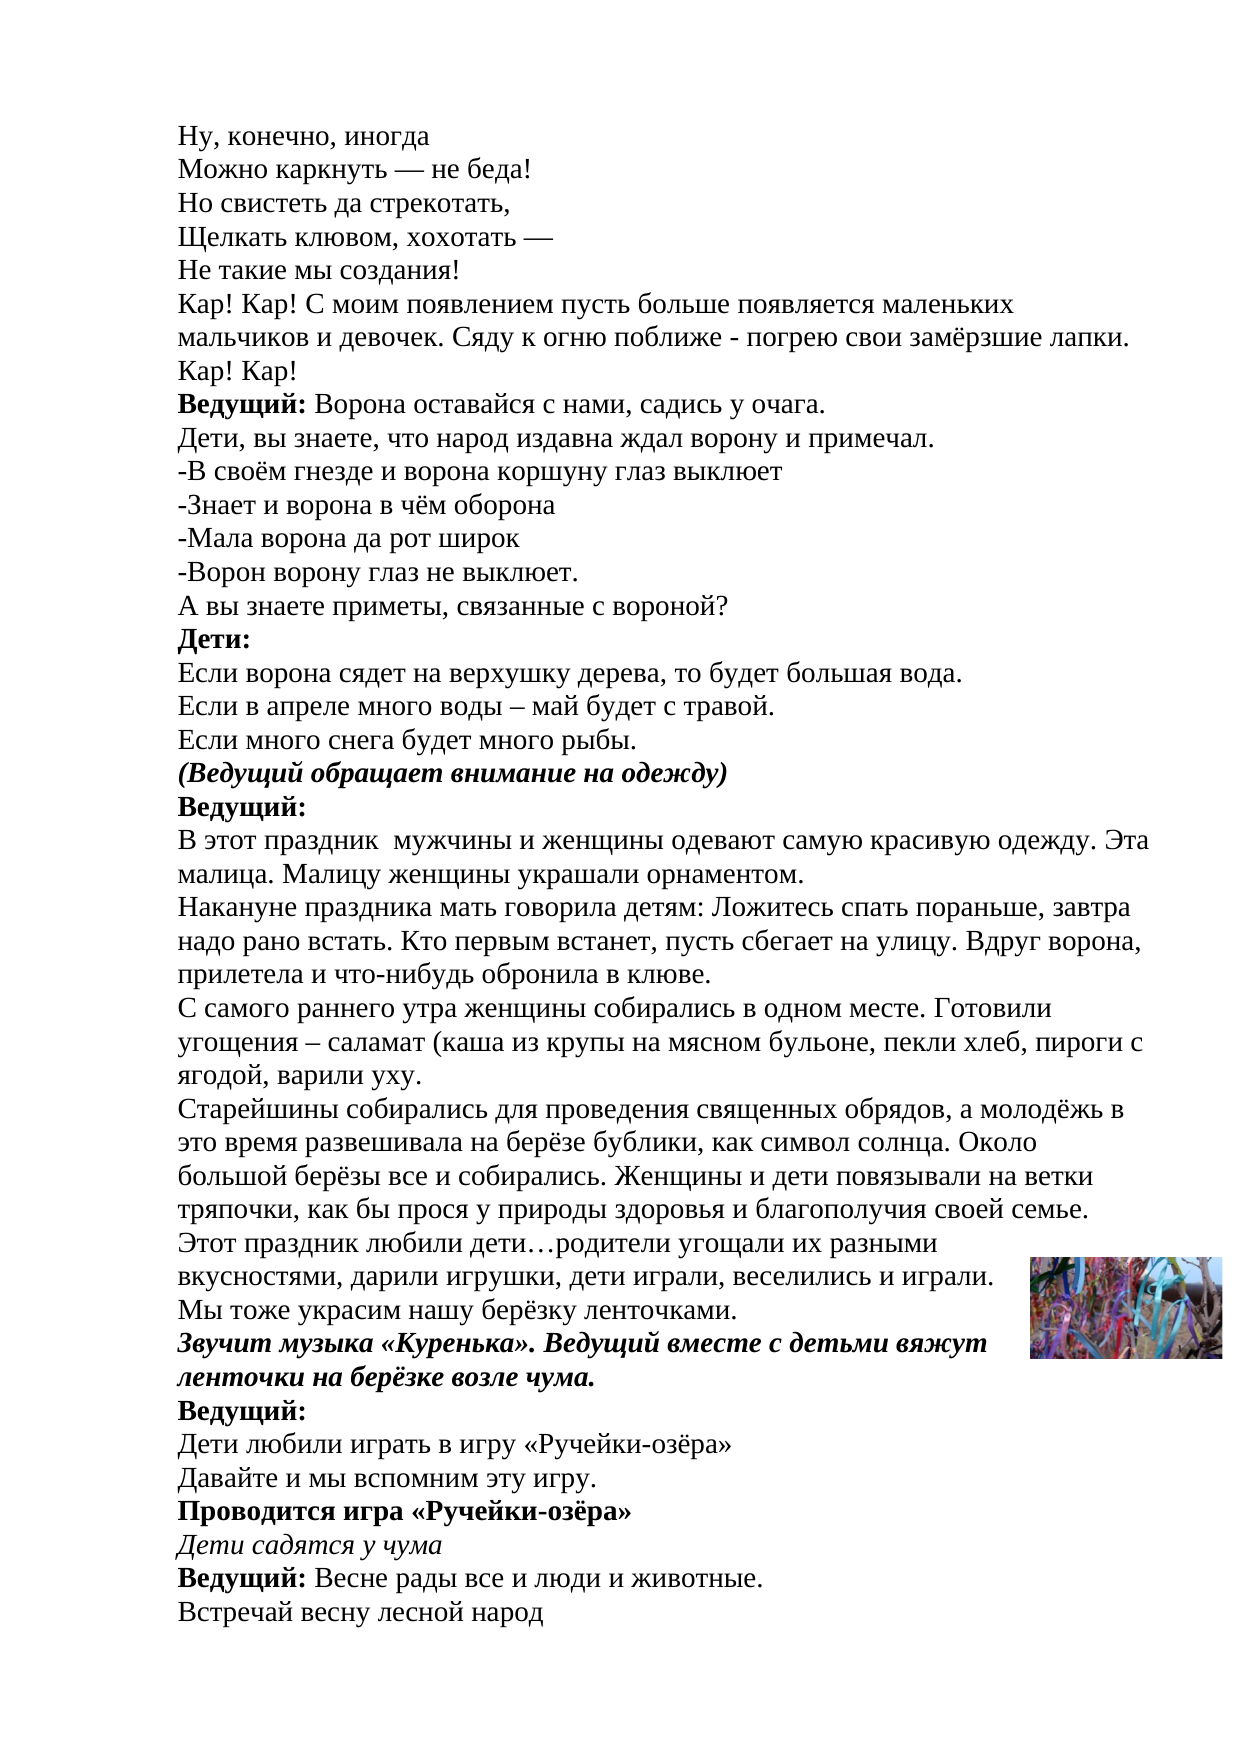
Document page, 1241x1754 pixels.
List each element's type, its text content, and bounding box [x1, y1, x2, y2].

text Ведущий: Ворона оставайся с нами, садись у очага. [177, 386, 1152, 420]
text (Ведущий обращает внимание на одежду) [177, 755, 1152, 789]
text Ну, конечно, иногда [177, 118, 1152, 152]
text А вы знаете приметы, связанные с вороной? [177, 588, 1152, 621]
text Этот праздник любили дети…родители угощали их разными вкусностями, дарили игрушки, дети играли, веселились и играли. [177, 1225, 1152, 1292]
text С самого раннего утра женщины собирались в одном месте. Готовили угощения – саламат (каша из крупы на мясном бульоне, пекли хлеб, пироги с ягодой, варили уху. [177, 990, 1152, 1091]
text Накануне праздника мать говорила детям: Ложитесь спать пораньше, завтра надо рано встать. Кто первым встанет, пусть сбегает на улицу. Вдруг ворона, прилетела и что-нибудь обронила в клюве. [177, 889, 1152, 990]
text Дети любили играть в игру «Ручейки-озёра» [177, 1426, 1152, 1460]
text Ведущий: [177, 1393, 1152, 1426]
text Кар! Кар! С моим появлением пусть больше появляется маленьких мальчиков и девочек. Сяду к огню поближе - погрею свои замёрзшие лапки. Кар! Кар! [177, 286, 1152, 386]
text Ведущий: [177, 789, 1152, 822]
text Звучит музыка «Куренька». Ведущий вместе с детьми вяжут ленточки на берёзке возле чума. [177, 1326, 1152, 1393]
text Не такие мы создания! [177, 252, 1152, 286]
text Дети: [177, 621, 1152, 655]
text Если много снега будет много рыбы. [177, 722, 1152, 755]
text Встречай весну лесной народ [177, 1594, 1152, 1627]
text В этот праздник мужчины и женщины одевают самую красивую одежду. Эта малица. Малицу женщины украшали орнаментом. [177, 822, 1152, 889]
text -Мала ворона да рот широк [177, 521, 1152, 554]
text Но свистеть да стрекотать, [177, 185, 1152, 219]
picture [1030, 1257, 1223, 1359]
text Можно каркнуть — не беда! [177, 152, 1152, 185]
text Если ворона сядет на верхушку дерева, то будет большая вода. [177, 655, 1152, 688]
text -Ворон ворону глаз не выклюет. [177, 554, 1152, 588]
text Дети садятся у чума [177, 1527, 1152, 1560]
text Щелкать клювом, хохотать — [177, 219, 1152, 252]
text Старейшины собирались для проведения священных обрядов, а молодёжь в это время развешивала на берёзе бублики, как символ солнца. Около большой берёзы все и собирались. Женщины и дети повязывали на ветки тряпочки, как бы прося у природы здоровья и благополучия своей семье. [177, 1091, 1152, 1225]
text Проводится игра «Ручейки-озёра» [177, 1493, 1152, 1527]
text -В своём гнезде и ворона коршуну глаз выклюет [177, 453, 1152, 487]
text -Знает и ворона в чём оборона [177, 487, 1152, 521]
text Дети, вы знаете, что народ издавна ждал ворону и примечал. [177, 420, 1152, 453]
text Давайте и мы вспомним эту игру. [177, 1460, 1152, 1493]
text Если в апреле много воды – май будет с травой. [177, 688, 1152, 722]
text Ведущий: Весне рады все и люди и животные. [177, 1560, 1152, 1594]
text Мы тоже украсим нашу берёзку ленточками. [177, 1292, 1030, 1326]
